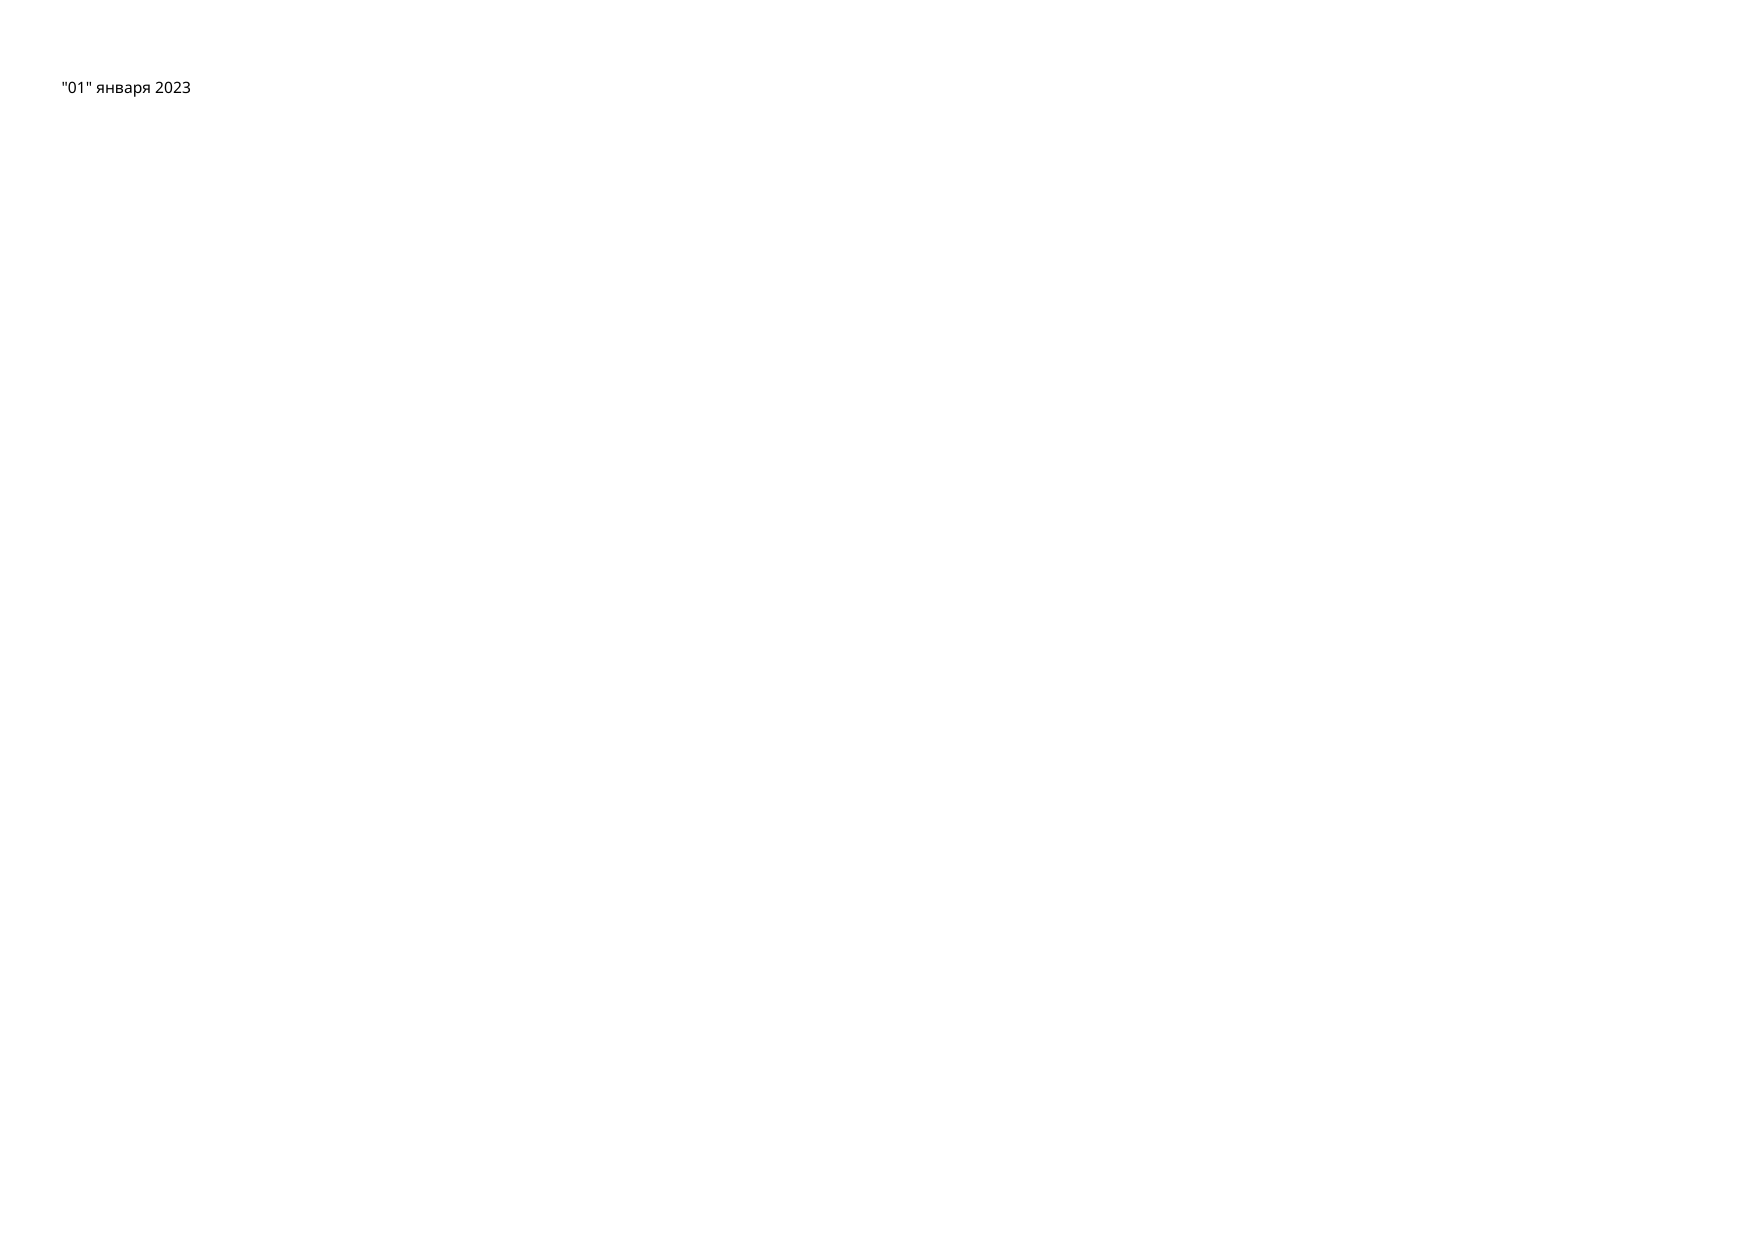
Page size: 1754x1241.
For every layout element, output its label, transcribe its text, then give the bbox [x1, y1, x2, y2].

text "01" января 2023 [61, 77, 1708, 98]
